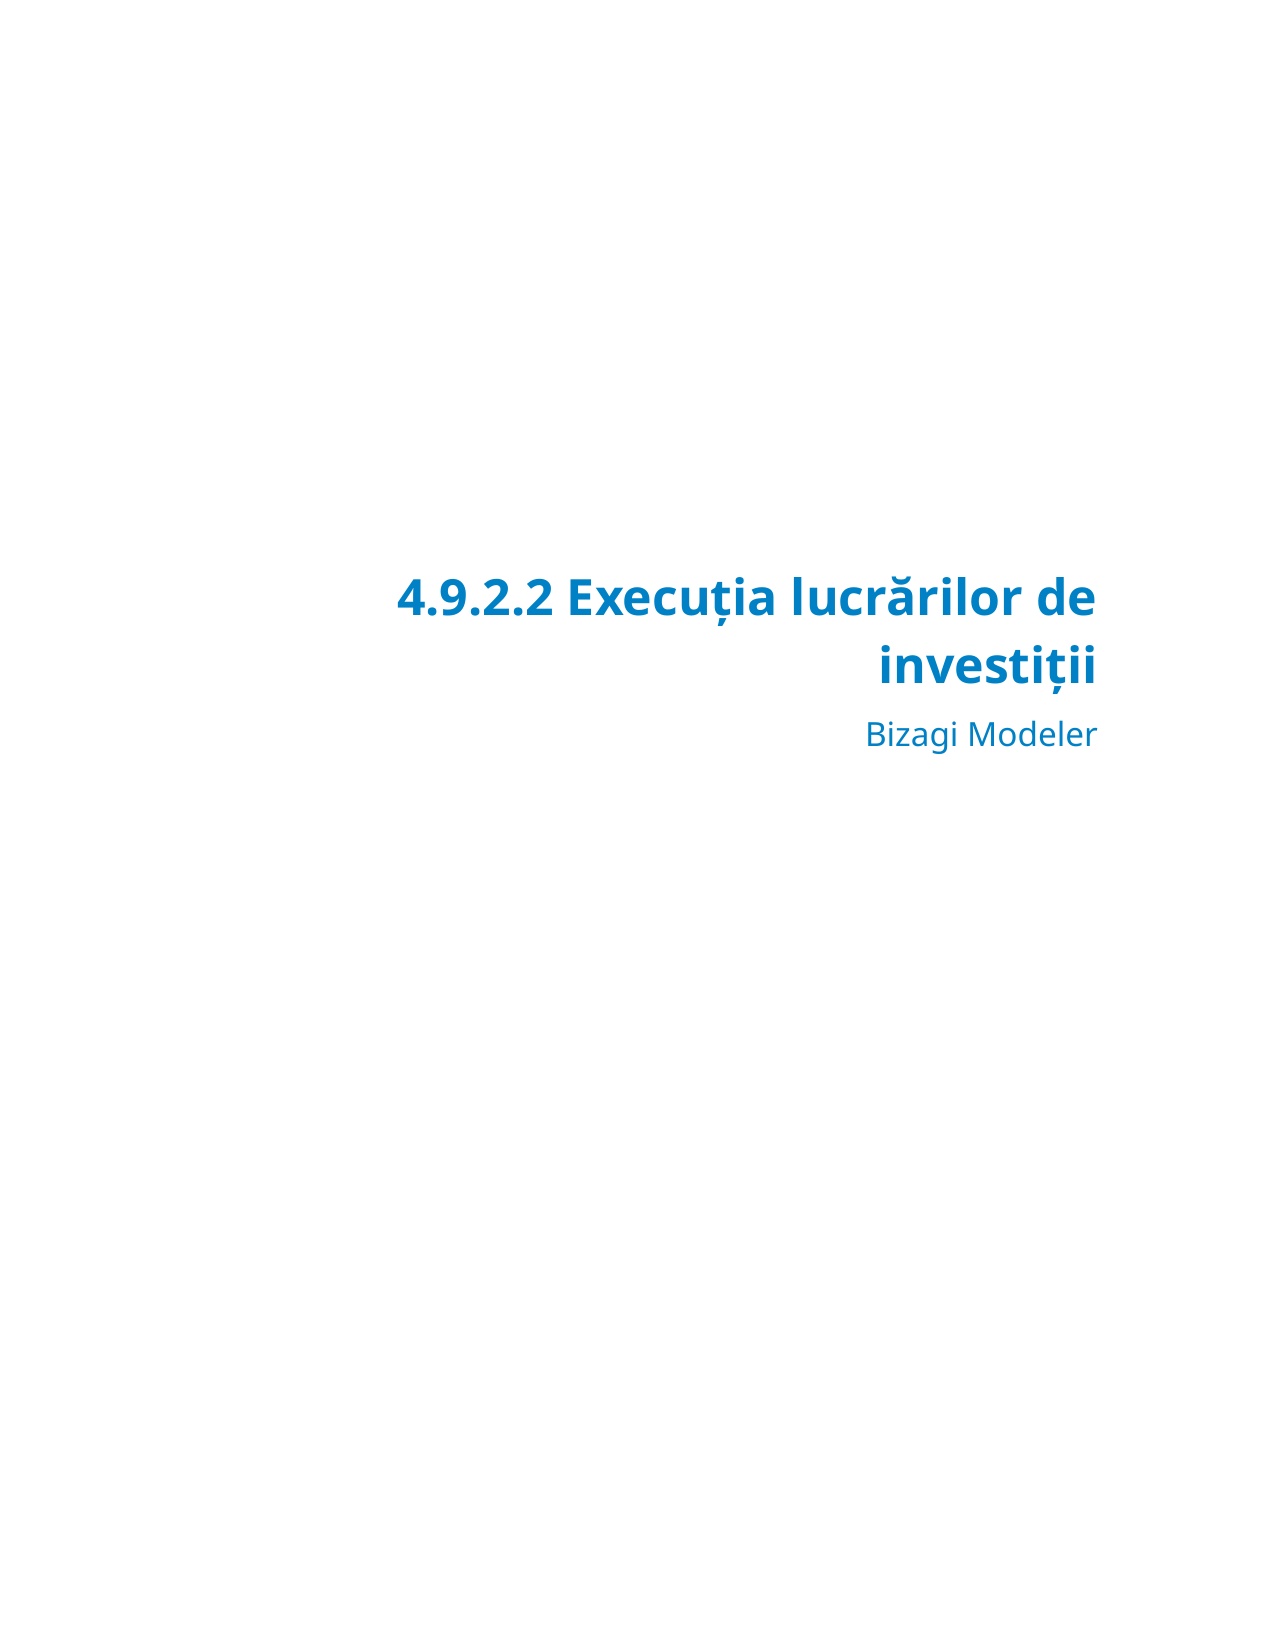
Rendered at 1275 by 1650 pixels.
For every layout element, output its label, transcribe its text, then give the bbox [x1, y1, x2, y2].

subtitle Bizagi Modeler [177, 711, 1098, 756]
title 4.9.2.2 Execuția lucrărilor de investiții [177, 562, 1098, 698]
